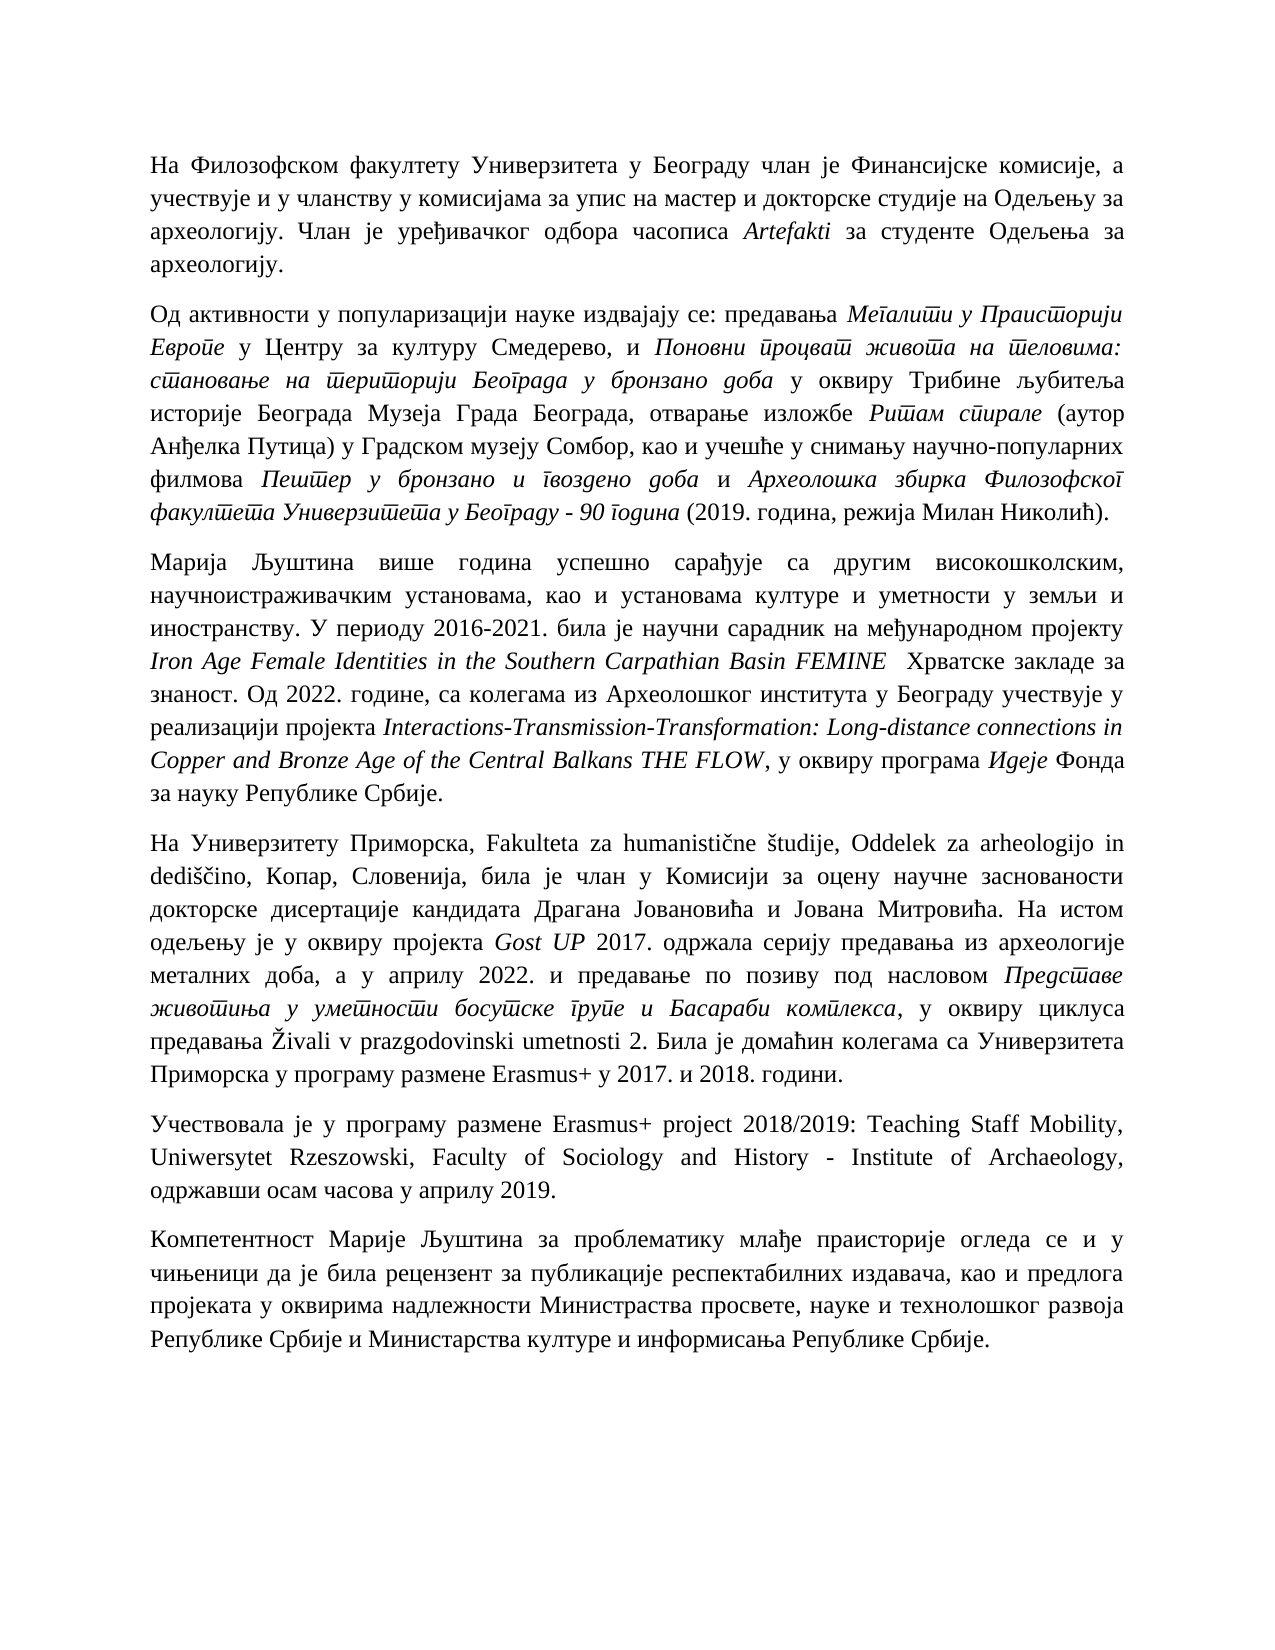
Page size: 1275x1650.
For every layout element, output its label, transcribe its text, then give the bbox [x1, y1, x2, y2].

text Од активности у популаризацији науке издвајају се: предавања Мегалити у Праисторији Европе у Центру за културу Смедерево, и Поновни процват живота на теловима: становање на територији Београда у бронзано доба у оквиру Трибине љубитеља историје Београда Музеја Града Београда, отварање изложбе Ритам спирале (аутор Анђелка Путица) у Градском музеју Сомбор, као и учешће у снимању научно-популарних филмова Пештер у бронзанo и гвозденo добa и Археолошкa збиркa Филозофског факултета Универзитета у Београду - 90 година (2019. година, режија Милан Николић). [150, 299, 1125, 526]
text Учествовала је у програму размене Erasmus+ project 2018/2019: Teaching Staff Mobility, Uniwersytet Rzeszowski, Faculty of Sociology and History - Institute of Archaeology, одржавши осам часова у априлу 2019. [150, 1109, 1125, 1204]
text На Универзитету Приморска, Fakulteta za humanistične študije, Oddelek za arheologijo in dediščino, Копар, Словенија, била је члан у Комисији за оцену научне заснованости докторске дисертације кандидата Драгана Јовановића и Јована Митровића. На истом одељењу је у оквиру пројекта Gost UP 2017. одржала серију предавања из археологије металних доба, а у априлу 2022. и предавањe по позиву под насловом Представе животиња у уметности босутске групе и Басараби комплекса, у оквиру циклуса предавања Živali v prazgodovinski umetnosti 2. Била је домаћин колегама са Универзитета Приморска у програму размене Erasmus+ у 2017. и 2018. години. [150, 828, 1125, 1088]
text Компетентност Марије Љуштина за проблематику млађе праисторије огледа се и у чињеници да је била рецензент за публикације респектабилних издавача, као и предлога пројеката у оквирима надлежности Министраства просвете, науке и технолошког развоја Републике Србије и Министарства културе и информисања Републике Србије. [150, 1224, 1125, 1352]
text На Филозофском факултету Универзитета у Београду члан је Финансијске комисије, а учествује и у чланству у комисијама за упис на мастер и докторске студије на Одељењу за археологију. Члан је уређивачког одбора часописа Artefakti за студенте Одељења за археологију. [150, 150, 1125, 278]
text Марија Љуштина више година успешно сарађује са другим високошколским, научноистраживачким установама, као и установама културе и уметности у земљи и иностранству. У периоду 2016-2021. била је научни сарадник на међународном пројекту Iron Age Female Identities in the Southern Carpathian Basin FEMINE Хрватске закладе за знаност. Од 2022. године, са колегама из Археолошког института у Београду учествује у реализацији пројекта Interactions-Transmission-Transformation: Long-distance connections in Copper and Bronze Age of the Central Balkans THE FLOW, у оквиру програма Идеје Фонда за науку Републике Србије. [150, 547, 1125, 807]
